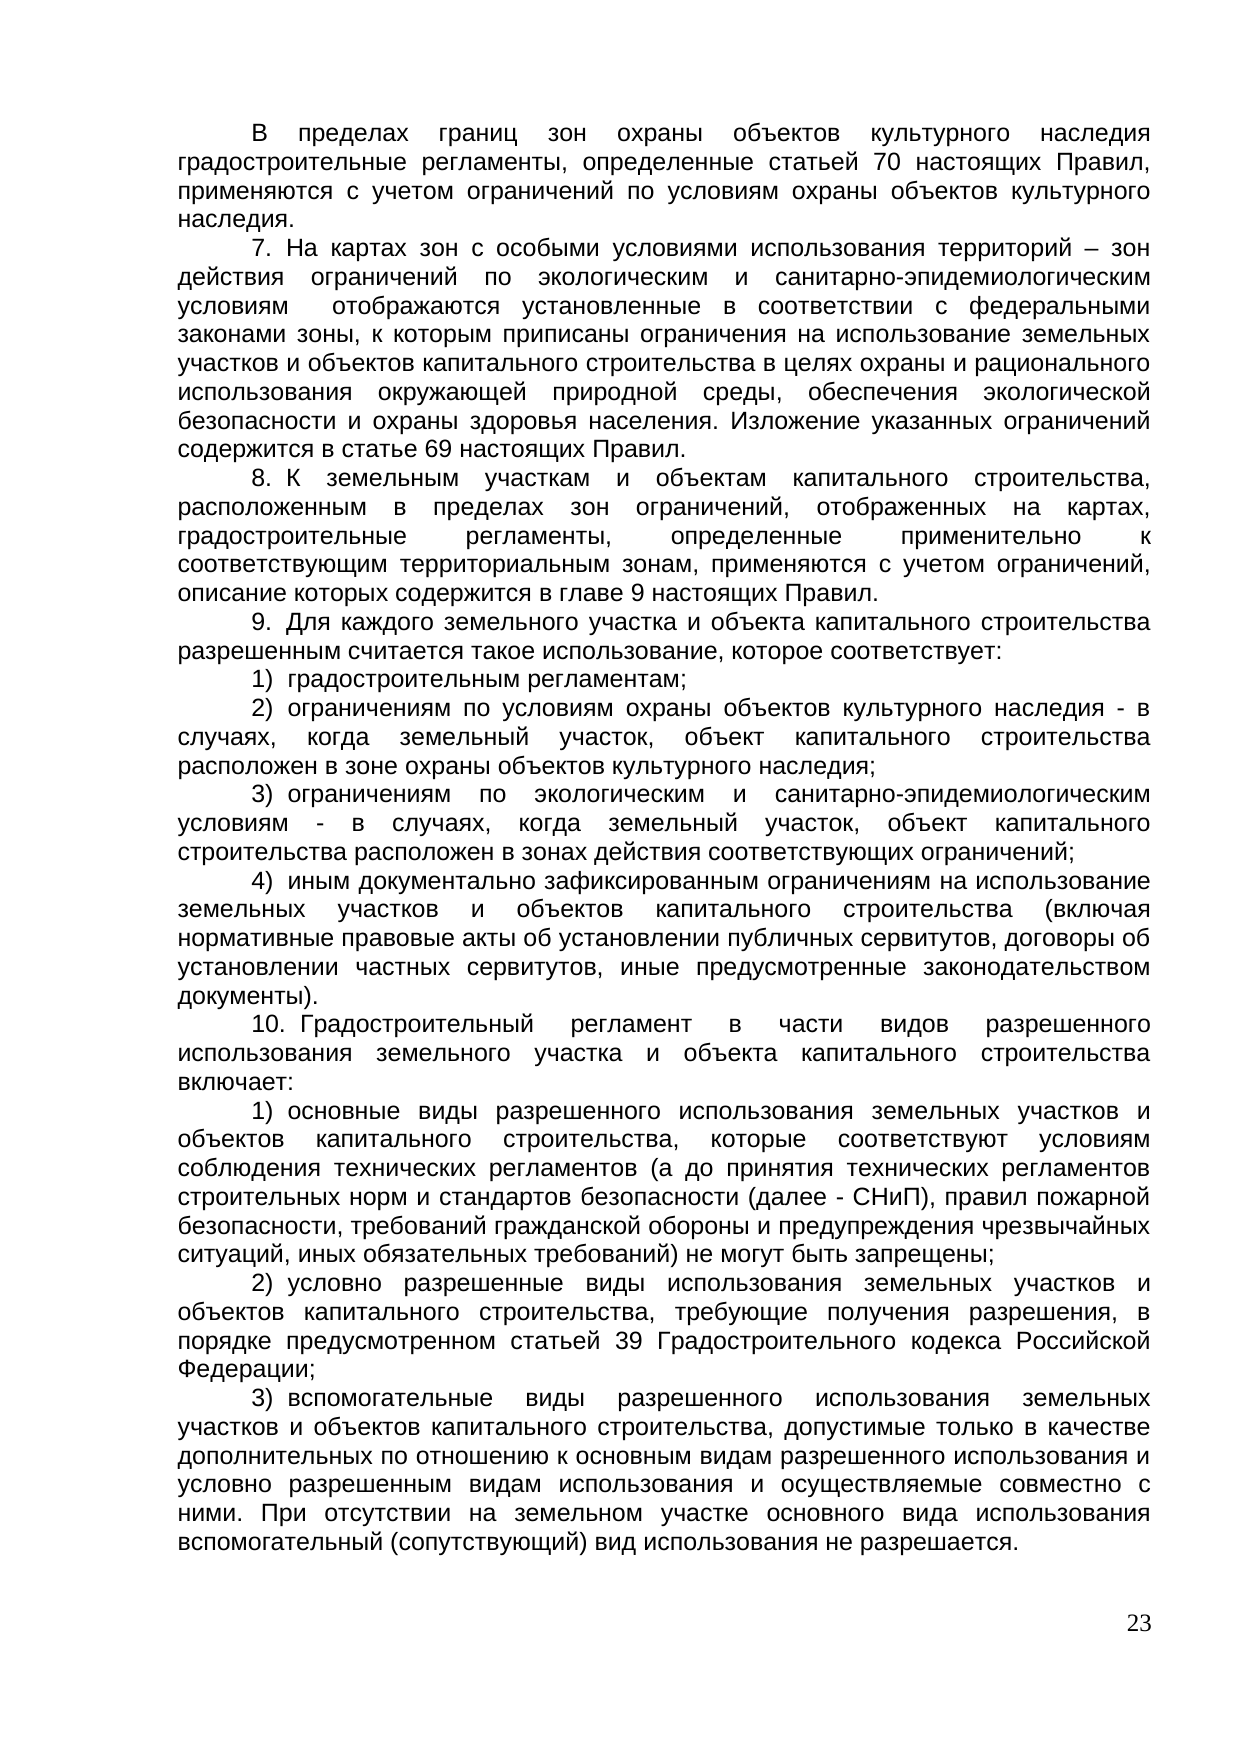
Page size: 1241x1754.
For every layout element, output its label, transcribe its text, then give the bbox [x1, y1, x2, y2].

text 1) основные виды разрешенного использования земельных участков и объектов капитального строительства, которые соответствуют условиям соблюдения технических регламентов (а до принятия технических регламентов строительных норм и стандартов безопасности (далее - СНиП), правил пожарной безопасности, требований гражданской обороны и предупреждения чрезвычайных ситуаций, иных обязательных требований) не могут быть запрещены; [177, 1096, 1152, 1268]
text 10. Градостроительный регламент в части видов разрешенного использования земельного участка и объекта капитального строительства включает: [177, 1009, 1152, 1096]
text 3) ограничениям по экологическим и санитарно-эпидемиологическим условиям - в случаях, когда земельный участок, объект капитального строительства расположен в зонах действия соответствующих ограничений; [177, 779, 1152, 866]
text 7. На картах зон с особыми условиями использования территорий – зон действия ограничений по экологическим и санитарно-эпидемиологическим условиям отображаются установленные в соответствии с федеральными законами зоны, к которым приписаны ограничения на использование земельных участков и объектов капитального строительства в целях охраны и рационального использования окружающей природной среды, обеспечения экологической безопасности и охраны здоровья населения. Изложение указанных ограничений содержится в статье 69 настоящих Правил. [177, 233, 1152, 463]
text 3) вспомогательные виды разрешенного использования земельных участков и объектов капитального строительства, допустимые только в качестве дополнительных по отношению к основным видам разрешенного использования и условно разрешенным видам использования и осуществляемые совместно с ними. При отсутствии на земельном участке основного вида использования вспомогательный (сопутствующий) вид использования не разрешается. [177, 1383, 1152, 1556]
text 2) ограничениям по условиям охраны объектов культурного наследия - в случаях, когда земельный участок, объект капитального строительства расположен в зоне охраны объектов культурного наследия; [177, 693, 1152, 779]
text 4) иным документально зафиксированным ограничениям на использование земельных участков и объектов капитального строительства (включая нормативные правовые акты об установлении публичных сервитутов, договоры об установлении частных сервитутов, иные предусмотренные законодательством документы). [177, 866, 1152, 1009]
text 8. К земельным участкам и объектам капитального строительства, расположенным в пределах зон ограничений, отображенных на картах, градостроительные регламенты, определенные применительно к соответствующим территориальным зонам, применяются с учетом ограничений, описание которых содержится в главе 9 настоящих Правил. [177, 463, 1152, 607]
text 2) условно разрешенные виды использования земельных участков и объектов капитального строительства, требующие получения разрешения, в порядке предусмотренном статьей 39 Градостроительного кодекса Российской Федерации; [177, 1268, 1152, 1383]
text 9. Для каждого земельного участка и объекта капитального строительства разрешенным считается такое использование, которое соответствует: [177, 607, 1152, 664]
text 1) градостроительным регламентам; [177, 664, 1152, 693]
text В пределах границ зон охраны объектов культурного наследия градостроительные регламенты, определенные статьей 70 настоящих Правил, применяются с учетом ограничений по условиям охраны объектов культурного наследия. [177, 118, 1152, 233]
